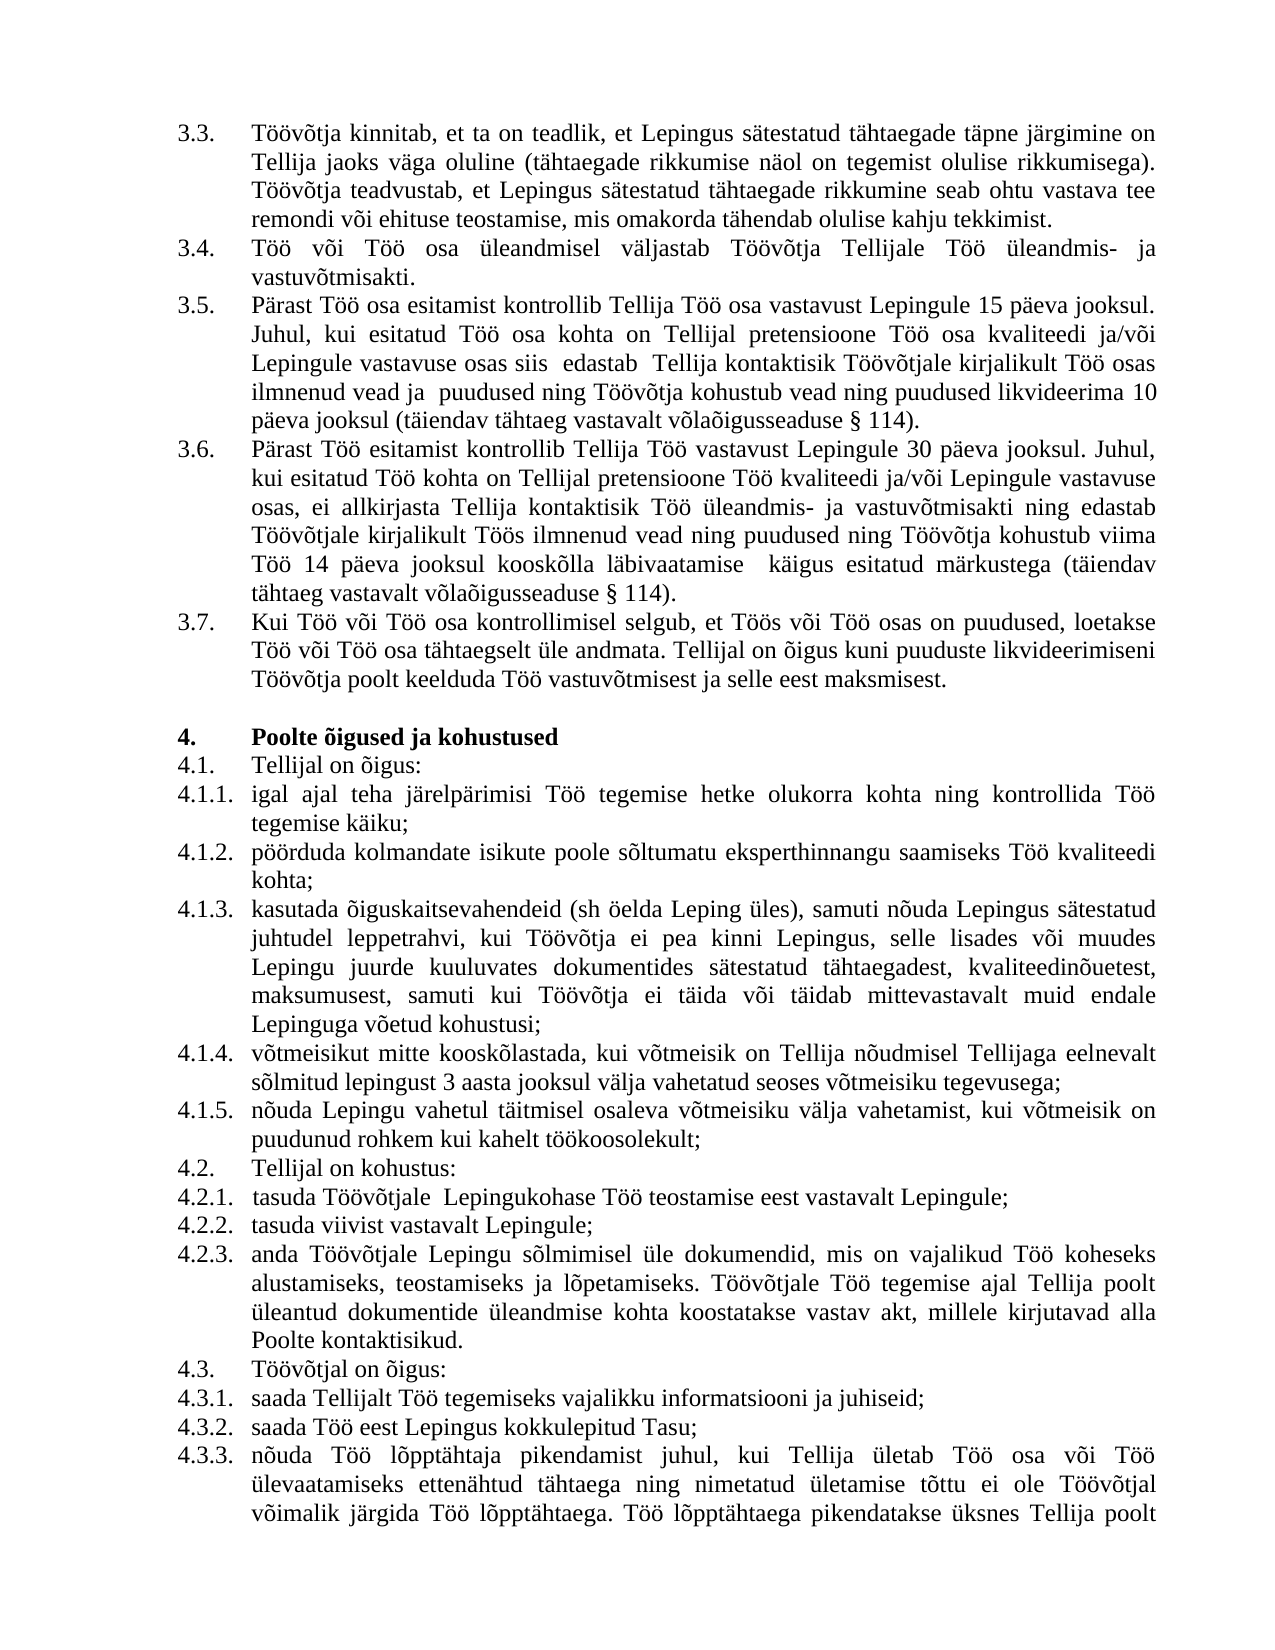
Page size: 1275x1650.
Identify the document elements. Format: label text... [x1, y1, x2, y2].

text pöörduda kolmandate isikute poole sõltumatu eksperthinnangu saamiseks Töö kvaliteedi kohta; [177, 837, 1157, 894]
text Töö või Töö osa üleandmisel väljastab Töövõtja Tellijale Töö üleandmis- ja vastuvõtmisakti. [177, 233, 1157, 291]
text Tellijal on kohustus: [177, 1153, 1157, 1182]
text Pärast Töö osa esitamist kontrollib Tellija Töö osa vastavust Lepingule 15 päeva jooksul. Juhul, kui esitatud Töö osa kohta on Tellijal pretensioone Töö osa kvaliteedi ja/või Lepingule vastavuse osas siis edastab Tellija kontaktisik Töövõtjale kirjalikult Töö osas ilmnenud vead ja puudused ning Töövõtja kohustub vead ning puudused likvideerima 10 päeva jooksul (täiendav tähtaeg vastavalt võlaõigusseaduse § 114). [177, 291, 1157, 434]
text tasuda Töövõtjale Lepingukohase Töö teostamise eest vastavalt Lepingule; [177, 1182, 1157, 1211]
text saada Töö eest Lepingus kokkulepitud Tasu; [177, 1412, 1157, 1441]
text anda Töövõtjale Lepingu sõlmimisel üle dokumendid, mis on vajalikud Töö koheseks alustamiseks, teostamiseks ja lõpetamiseks. Töövõtjale Töö tegemise ajal Tellija poolt üleantud dokumentide üleandmise kohta koostatakse vastav akt, millele kirjutavad alla Poolte kontaktisikud. [177, 1239, 1157, 1354]
text Töövõtja kinnitab, et ta on teadlik, et Lepingus sätestatud tähtaegade täpne järgimine on Tellija jaoks väga oluline (tähtaegade rikkumise näol on tegemist olulise rikkumisega). Töövõtja teadvustab, et Lepingus sätestatud tähtaegade rikkumine seab ohtu vastava tee remondi või ehituse teostamise, mis omakorda tähendab olulise kahju tekkimist. [177, 118, 1157, 233]
text Pärast Töö esitamist kontrollib Tellija Töö vastavust Lepingule 30 päeva jooksul. Juhul, kui esitatud Töö kohta on Tellijal pretensioone Töö kvaliteedi ja/või Lepingule vastavuse osas, ei allkirjasta Tellija kontaktisik Töö üleandmis- ja vastuvõtmisakti ning edastab Töövõtjale kirjalikult Töös ilmnenud vead ning puudused ning Töövõtja kohustub viima Töö 14 päeva jooksul kooskõlla läbivaatamise käigus esitatud märkustega (täiendav tähtaeg vastavalt võlaõigusseaduse § 114). [177, 434, 1157, 607]
text võtmeisikut mitte kooskõlastada, kui võtmeisik on Tellija nõudmisel Tellijaga eelnevalt sõlmitud lepingust 3 aasta jooksul välja vahetatud seoses võtmeisiku tegevusega; [177, 1038, 1157, 1096]
text saada Tellijalt Töö tegemiseks vajalikku informatsiooni ja juhiseid; [177, 1383, 1157, 1412]
text kasutada õiguskaitsevahendeid (sh öelda Leping üles), samuti nõuda Lepingus sätestatud juhtudel leppetrahvi, kui Töövõtja ei pea kinni Lepingus, selle lisades või muudes Lepingu juurde kuuluvates dokumentides sätestatud tähtaegadest, kvaliteedinõuetest, maksumusest, samuti kui Töövõtja ei täida või täidab mittevastavalt muid endale Lepinguga võetud kohustusi; [177, 894, 1157, 1038]
text tasuda viivist vastavalt Lepingule; [177, 1211, 1157, 1239]
text igal ajal teha järelpärimisi Töö tegemise hetke olukorra kohta ning kontrollida Töö tegemise käiku; [177, 779, 1157, 837]
text Töövõtjal on õigus: [177, 1354, 1157, 1383]
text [177, 1441, 1157, 1527]
text Poolte õigused ja kohustused [177, 722, 1157, 751]
text nõuda Lepingu vahetul täitmisel osaleva võtmeisiku välja vahetamist, kui võtmeisik on puudunud rohkem kui kahelt töökoosolekult; [177, 1096, 1157, 1153]
text Tellijal on õigus: [177, 751, 1157, 779]
text Kui Töö või Töö osa kontrollimisel selgub, et Töös või Töö osas on puudused, loetakse Töö või Töö osa tähtaegselt üle andmata. Tellijal on õigus kuni puuduste likvideerimiseni Töövõtja poolt keelduda Töö vastuvõtmisest ja selle eest maksmisest. [177, 607, 1157, 693]
